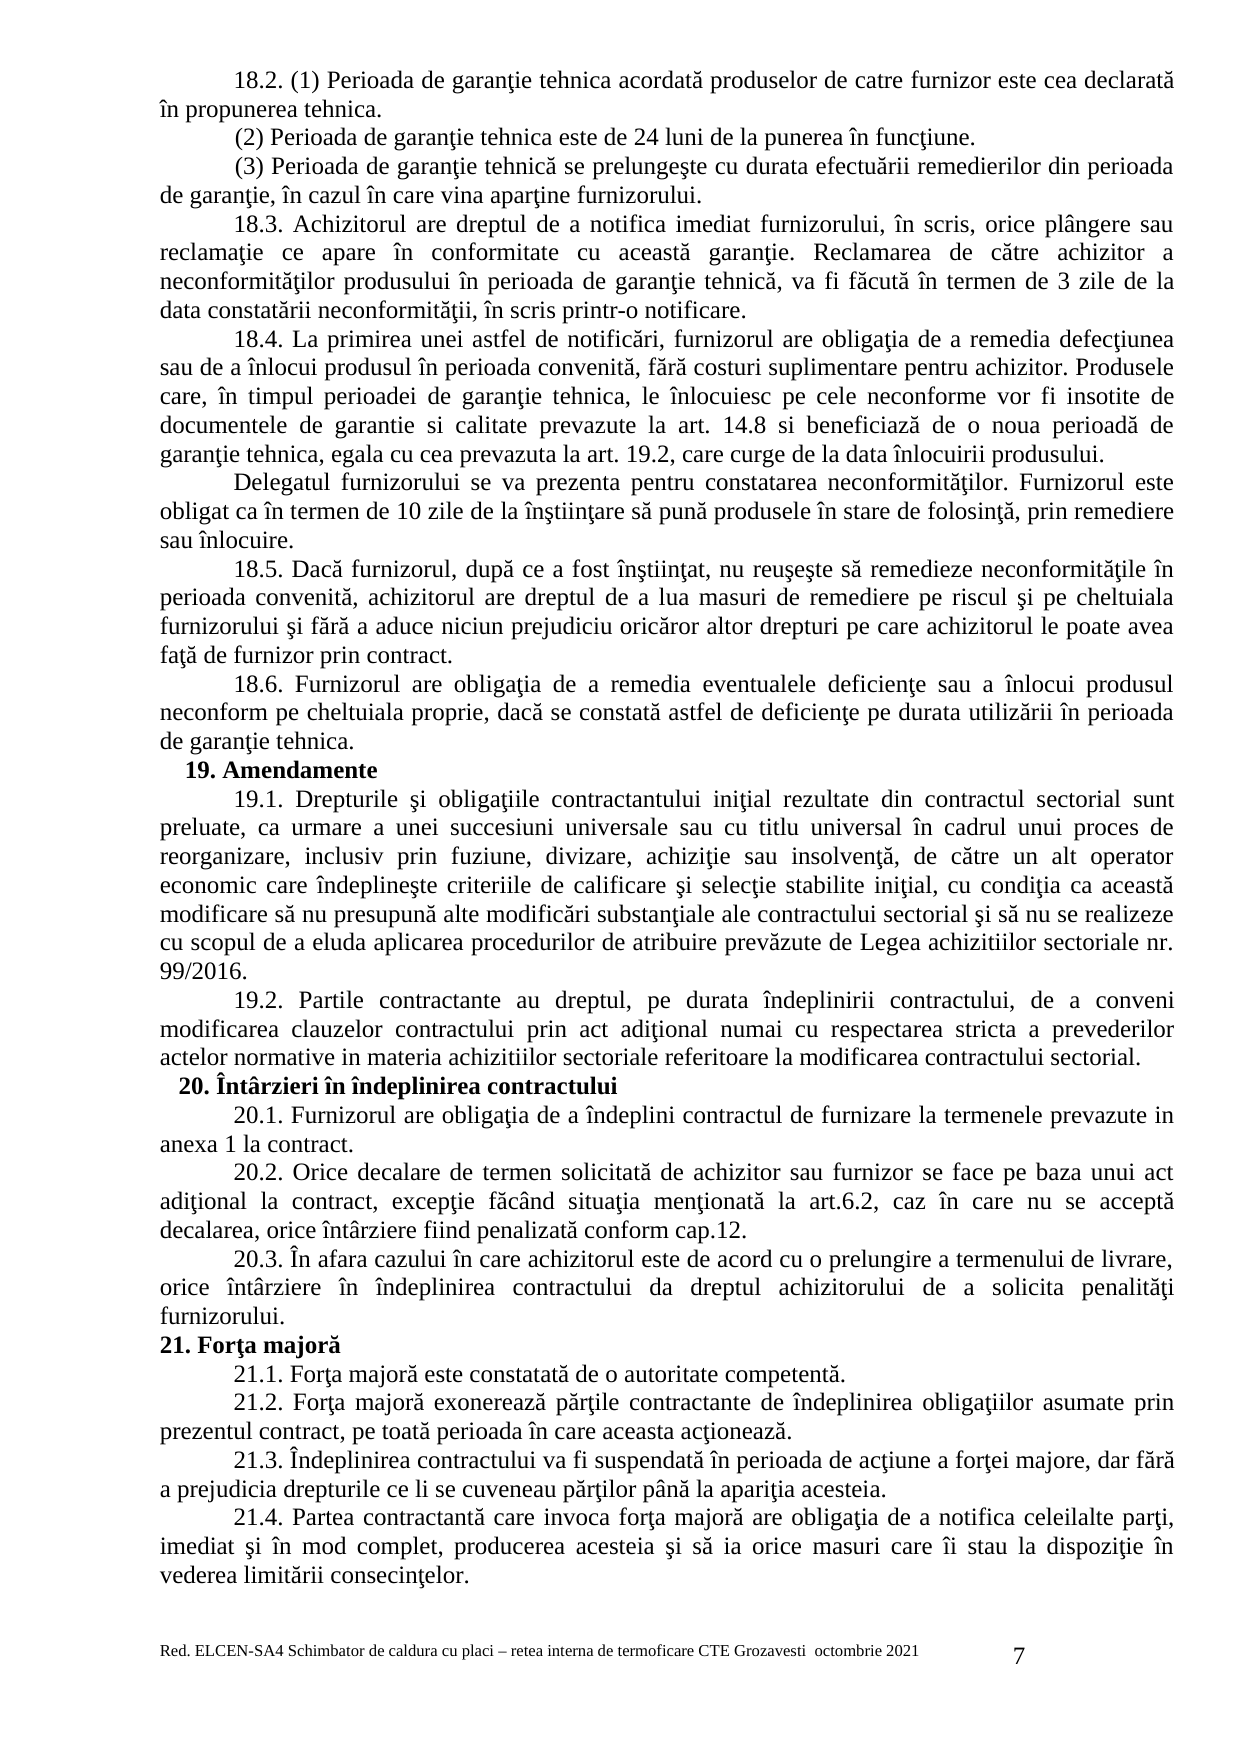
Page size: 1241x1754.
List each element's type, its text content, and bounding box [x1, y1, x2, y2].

text 18.3. Achizitorul are dreptul de a notifica imediat furnizorului, în scris, orice plângere sau reclamaţie ce apare în conformitate cu această garanţie. Reclamarea de către achizitor a neconformităţilor produsului în perioada de garanţie tehnică, va fi făcută în termen de 3 zile de la data constatării neconformităţii, în scris printr-o notificare. [159, 209, 1175, 324]
text 19.1. Drepturile şi obligaţiile contractantului iniţial rezultate din contractul sectorial sunt preluate, ca urmare a unei succesiuni universale sau cu titlu universal în cadrul unui proces de reorganizare, inclusiv prin fuziune, divizare, achiziţie sau insolvenţă, de către un alt operator economic care îndeplineşte criteriile de calificare şi selecţie stabilite iniţial, cu condiţia ca această modificare să nu presupună alte modificări substanţiale ale contractului sectorial şi să nu se realizeze cu scopul de a eluda aplicarea procedurilor de atribuire prevăzute de Legea achizitiilor sectoriale nr. 99/2016. [159, 784, 1175, 985]
text 18.6. Furnizorul are obligaţia de a remedia eventualele deficienţe sau a înlocui produsul neconform pe cheltuiala proprie, dacă se constată astfel de deficienţe pe durata utilizării în perioada de garanţie tehnica. [159, 669, 1175, 755]
text 21.1. Forţa majoră este constatată de o autoritate competentă. [159, 1359, 1175, 1387]
text 19.2. Partile contractante au dreptul, pe durata îndeplinirii contractului, de a conveni modificarea clauzelor contractului prin act adiţional numai cu respectarea stricta a prevederilor actelor normative in materia achizitiilor sectoriale referitoare la modificarea contractului sectorial. [159, 985, 1175, 1071]
text (2) Perioada de garanţie tehnica este de 24 luni de la punerea în funcţiune. [159, 122, 1175, 151]
text (3) Perioada de garanţie tehnică se prelungeşte cu durata efectuării remedierilor din perioada de garanţie, în cazul în care vina aparţine furnizorului. [159, 151, 1175, 209]
text 21.3. Îndeplinirea contractului va fi suspendată în perioada de acţiune a forţei majore, dar fără a prejudicia drepturile ce li se cuveneau părţilor până la apariţia acesteia. [159, 1445, 1175, 1502]
text 20. Întârzieri în îndeplinirea contractului [159, 1071, 1175, 1100]
text 21.2. Forţa majoră exonerează părţile contractante de îndeplinirea obligaţiilor asumate prin prezentul contract, pe toată perioada în care aceasta acţionează. [159, 1387, 1175, 1445]
text 18.4. La primirea unei astfel de notificări, furnizorul are obligaţia de a remedia defecţiunea sau de a înlocui produsul în perioada convenită, fără costuri suplimentare pentru achizitor. Produsele care, în timpul perioadei de garanţie tehnica, le înlocuiesc pe cele neconforme vor fi insotite de documentele de garantie si calitate prevazute la art. 14.8 si beneficiază de o noua perioadă de garanţie tehnica, egala cu cea prevazuta la art. 19.2, care curge de la data înlocuirii produsului. [159, 324, 1175, 467]
text 21.4. Partea contractantă care invoca forţa majoră are obligaţia de a notifica celeilalte parţi, imediat şi în mod complet, producerea acesteia şi să ia orice masuri care îi stau la dispoziţie în vederea limitării consecinţelor. [159, 1502, 1175, 1589]
text Delegatul furnizorului se va prezenta pentru constatarea neconformităţilor. Furnizorul este obligat ca în termen de 10 zile de la înştiinţare să pună produsele în stare de folosinţă, prin remediere sau înlocuire. [159, 467, 1175, 554]
text 21. Forţa majoră [159, 1330, 1175, 1359]
text 20.3. În afara cazului în care achizitorul este de acord cu o prelungire a termenului de livrare, orice întârziere în îndeplinirea contractului da dreptul achizitorului de a solicita penalităţi furnizorului. [159, 1244, 1175, 1330]
text 20.2. Orice decalare de termen solicitată de achizitor sau furnizor se face pe baza unui act adiţional la contract, excepţie făcând situaţia menţionată la art.6.2, caz în care nu se acceptă decalarea, orice întârziere fiind penalizată conform cap.12. [159, 1157, 1175, 1244]
text 18.5. Dacă furnizorul, după ce a fost înştiinţat, nu reuşeşte să remedieze neconformităţile în perioada convenită, achizitorul are dreptul de a lua masuri de remediere pe riscul şi pe cheltuiala furnizorului şi fără a aduce niciun prejudiciu oricăror altor drepturi pe care achizitorul le poate avea faţă de furnizor prin contract. [159, 554, 1175, 669]
text 20.1. Furnizorul are obligaţia de a îndeplini contractul de furnizare la termenele prevazute in anexa 1 la contract. [159, 1100, 1175, 1157]
text 18.2. (1) Perioada de garanţie tehnica acordată produselor de catre furnizor este cea declarată în propunerea tehnica. [159, 65, 1175, 122]
text 19. Amendamente [159, 755, 1175, 784]
